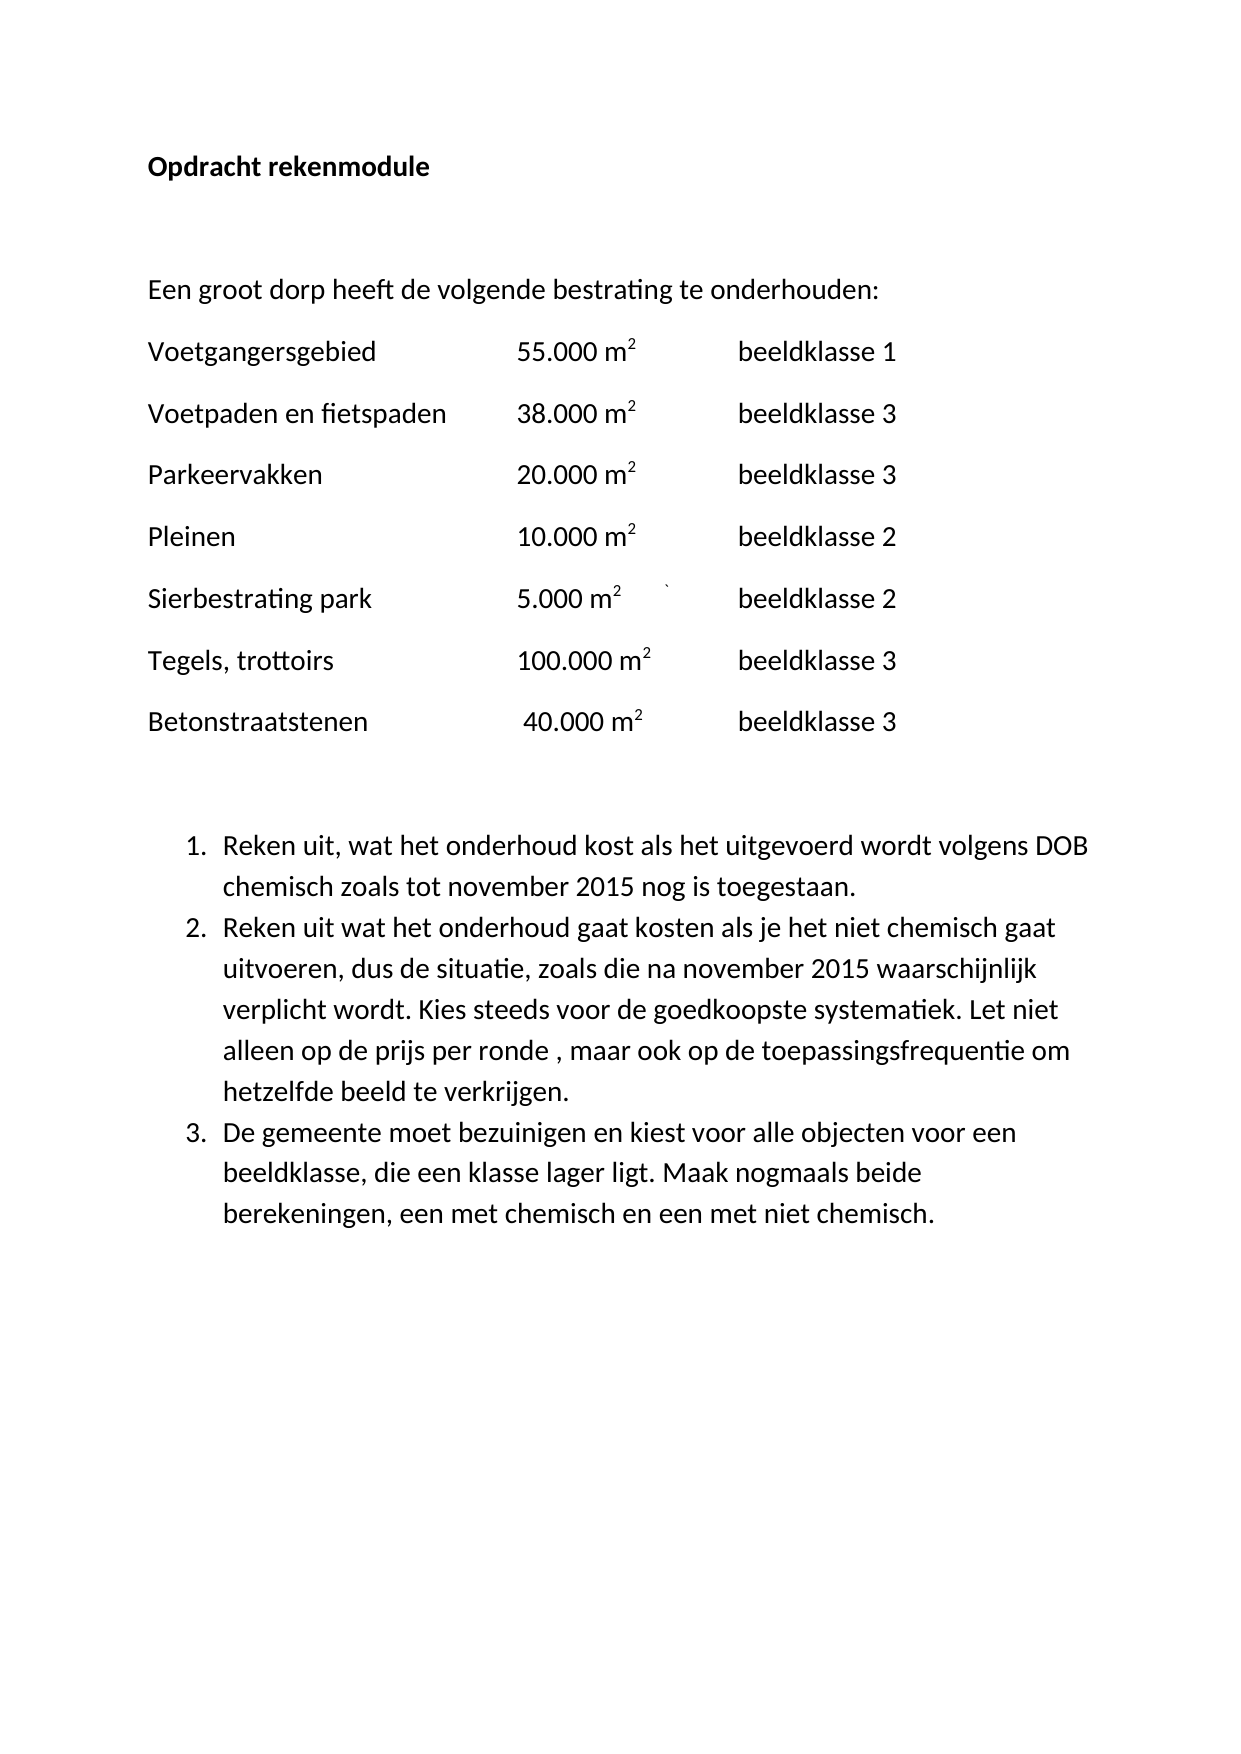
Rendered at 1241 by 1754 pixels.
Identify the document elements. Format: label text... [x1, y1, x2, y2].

text Parkeervakken 20.000 m2 beeldklasse 3 [148, 456, 1093, 492]
text Tegels, trottoirs 100.000 m2 beeldklasse 3 [148, 642, 1093, 677]
text Pleinen 10.000 m2 beeldklasse 2 [148, 518, 1093, 554]
text Opdracht rekenmodule [148, 148, 1093, 183]
text Voetgangersgebied 55.000 m2 beeldklasse 1 [148, 333, 1093, 368]
list Reken uit wat het onderhoud gaat kosten als je het niet chemisch gaat uitvoeren, dus de situatie, zoals die na november 2015 waarschijnlijk verplicht wordt. Kies steeds voor de goedkoopste systematiek. Let niet alleen op de prijs per ronde , maar ook op de toepassingsfrequentie om hetzelfde beeld te verkrijgen. [185, 909, 1093, 1108]
list Reken uit, wat het onderhoud kost als het uitgevoerd wordt volgens DOB chemisch zoals tot november 2015 nog is toegestaan. [185, 827, 1093, 904]
text Een groot dorp heeft de volgende bestrating te onderhouden: [148, 271, 1093, 307]
text Sierbestrating park 5.000 m2 ` beeldklasse 2 [148, 580, 1093, 616]
text Betonstraatstenen 40.000 m2 beeldklasse 3 [148, 703, 1093, 739]
text Voetpaden en fietspaden 38.000 m2 beeldklasse 3 [148, 395, 1093, 430]
list De gemeente moet bezuinigen en kiest voor alle objecten voor een beeldklasse, die een klasse lager ligt. Maak nogmaals beide berekeningen, een met chemisch en een met niet chemisch. [185, 1114, 1093, 1231]
